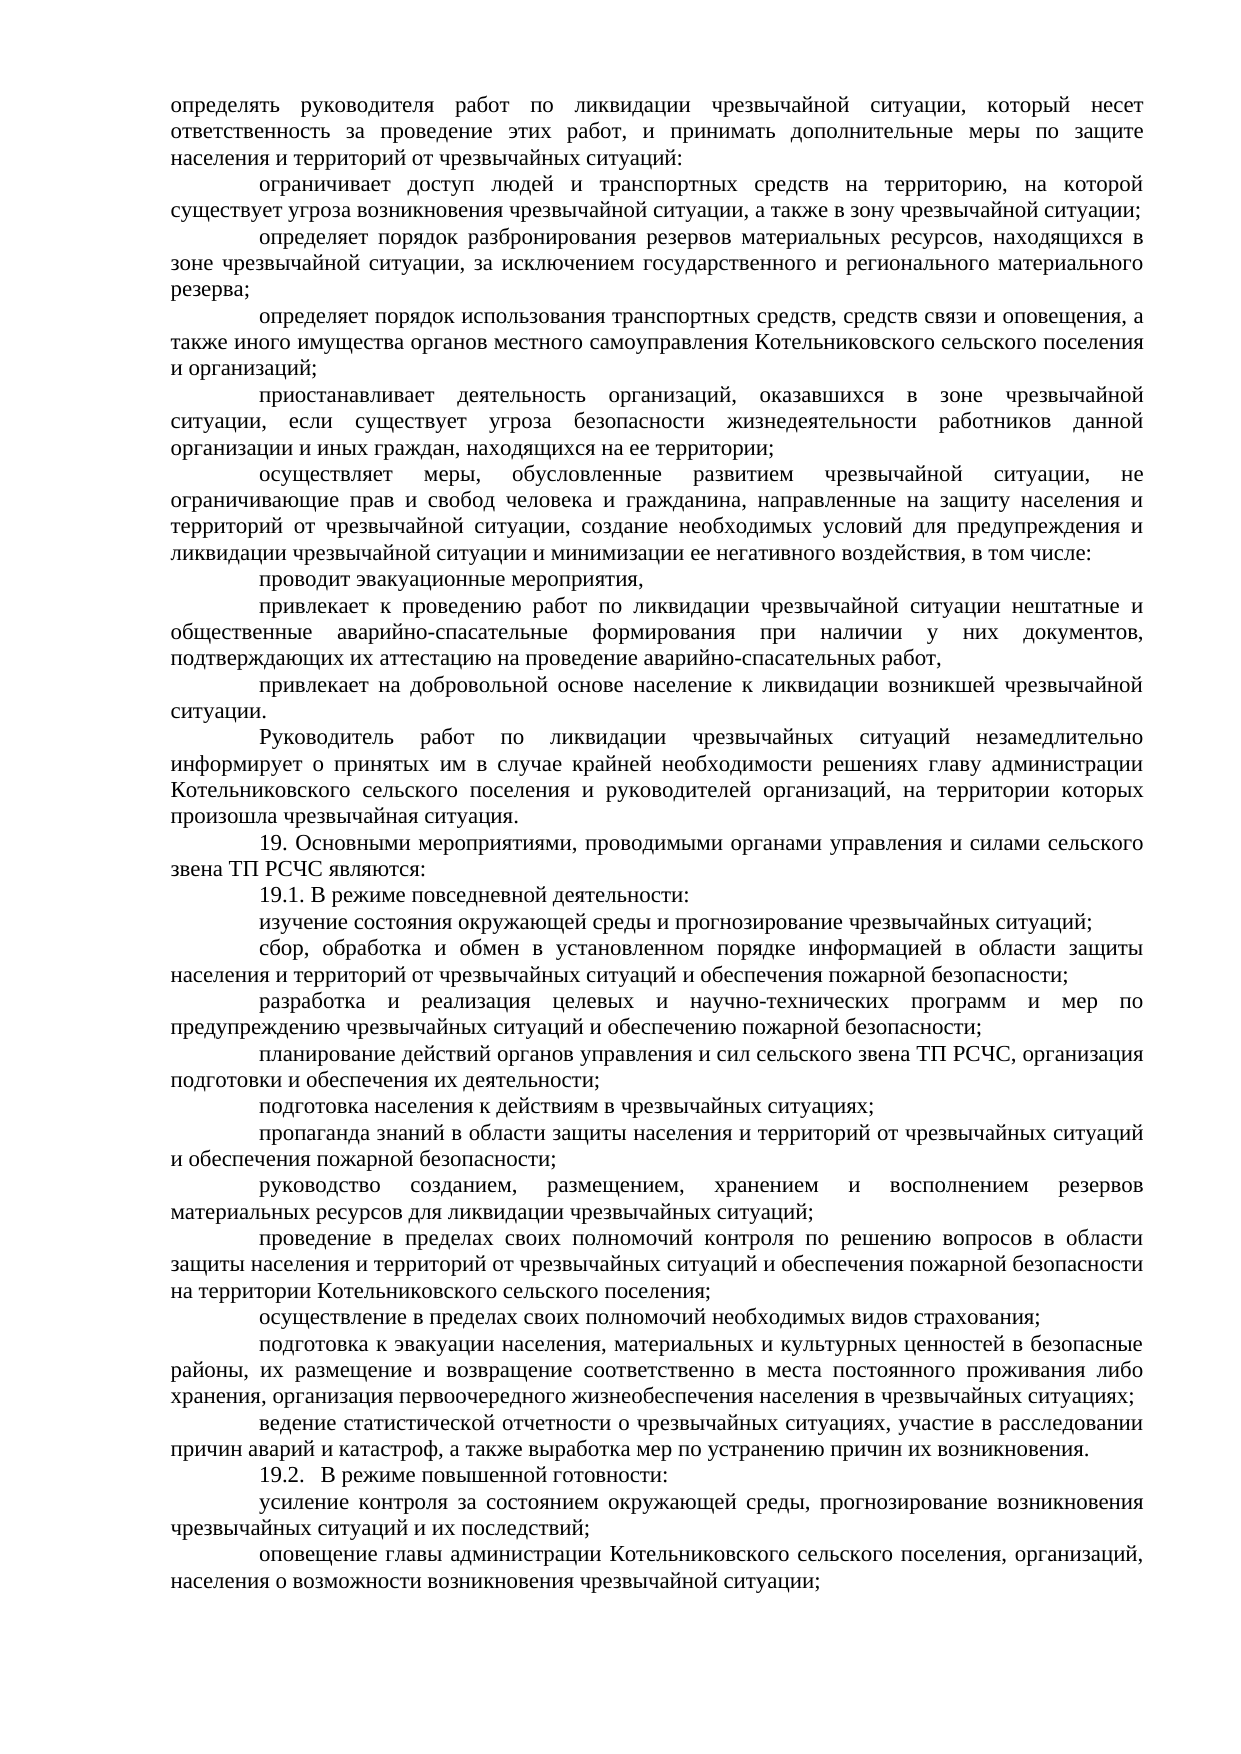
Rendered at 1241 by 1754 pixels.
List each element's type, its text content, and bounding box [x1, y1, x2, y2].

text 19.2. В режиме повышенной готовности: [170, 1461, 1145, 1488]
text осуществление в пределах своих полномочий необходимых видов страхования; [170, 1303, 1145, 1329]
text приостанавливает деятельность организаций, оказавшихся в зоне чрезвычайной ситуации, если существует угроза безопасности жизнедеятельности работников данной организации и иных граждан, находящихся на ее территории; [170, 381, 1145, 460]
text привлекает на добровольной основе население к ликвидации возникшей чрезвычайной ситуации. [170, 671, 1145, 723]
text 19.1. В режиме повседневной деятельности: [170, 882, 1145, 908]
text Руководитель работ по ликвидации чрезвычайных ситуаций незамедлительно информирует о принятых им в случае крайней необходимости решениях главу администрации Котельниковского сельского поселения и руководителей организаций, на территории которых произошла чрезвычайная ситуация. [170, 723, 1145, 829]
text определяет порядок разбронирования резервов материальных ресурсов, находящихся в зоне чрезвычайной ситуации, за исключением государственного и регионального материального резерва; [170, 223, 1145, 302]
text пропаганда знаний в области защиты населения и территорий от чрезвычайных ситуаций и обеспечения пожарной безопасности; [170, 1119, 1145, 1171]
text усиление контроля за состоянием окружающей среды, прогнозирование возникновения чрезвычайных ситуаций и их последствий; [170, 1488, 1145, 1540]
text определяет порядок использования транспортных средств, средств связи и оповещения, а также иного имущества органов местного самоуправления Котельниковского сельского поселения и организаций; [170, 302, 1145, 381]
text проведение в пределах своих полномочий контроля по решению вопросов в области защиты населения и территорий от чрезвычайных ситуаций и обеспечения пожарной безопасности на территории Котельниковского сельского поселения; [170, 1224, 1145, 1303]
text ведение статистической отчетности о чрезвычайных ситуациях, участие в расследовании причин аварий и катастроф, а также выработка мер по устранению причин их возникновения. [170, 1409, 1145, 1461]
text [170, 91, 1145, 170]
text подготовка населения к действиям в чрезвычайных ситуациях; [170, 1092, 1145, 1119]
text руководство созданием, размещением, хранением и восполнением резервов материальных ресурсов для ликвидации чрезвычайных ситуаций; [170, 1171, 1145, 1224]
text планирование действий органов управления и сил сельского звена ТП РСЧС, организация подготовки и обеспечения их деятельности; [170, 1040, 1145, 1092]
text изучение состояния окружающей среды и прогнозирование чрезвычайных ситуаций; [170, 908, 1145, 934]
text проводит эвакуационные мероприятия, [170, 565, 1145, 592]
text разработка и реализация целевых и научно-технических программ и мер по предупреждению чрезвычайных ситуаций и обеспечению пожарной безопасности; [170, 987, 1145, 1040]
text подготовка к эвакуации населения, материальных и культурных ценностей в безопасные районы, их размещение и возвращение соответственно в места постоянного проживания либо хранения, организация первоочередного жизнеобеспечения населения в чрезвычайных ситуациях; [170, 1329, 1145, 1409]
text осуществляет меры, обусловленные развитием чрезвычайной ситуации, не ограничивающие прав и свобод человека и гражданина, направленные на защиту населения и территорий от чрезвычайной ситуации, создание необходимых условий для предупреждения и ликвидации чрезвычайной ситуации и минимизации ее негативного воздействия, в том числе: [170, 460, 1145, 565]
text оповещение главы администрации Котельниковского сельского поселения, организаций, населения о возможности возникновения чрезвычайной ситуации; [170, 1540, 1145, 1593]
text сбор, обработка и обмен в установленном порядке информацией в области защиты населения и территорий от чрезвычайных ситуаций и обеспечения пожарной безопасности; [170, 934, 1145, 987]
text 19. Основными мероприятиями, проводимыми органами управления и силами сельского звена ТП РСЧС являются: [170, 829, 1145, 882]
text ограничивает доступ людей и транспортных средств на территорию, на которой существует угроза возникновения чрезвычайной ситуации, а также в зону чрезвычайной ситуации; [170, 170, 1145, 223]
text привлекает к проведению работ по ликвидации чрезвычайной ситуации нештатные и общественные аварийно-спасательные формирования при наличии у них документов, подтверждающих их аттестацию на проведение аварийно-спасательных работ, [170, 592, 1145, 671]
